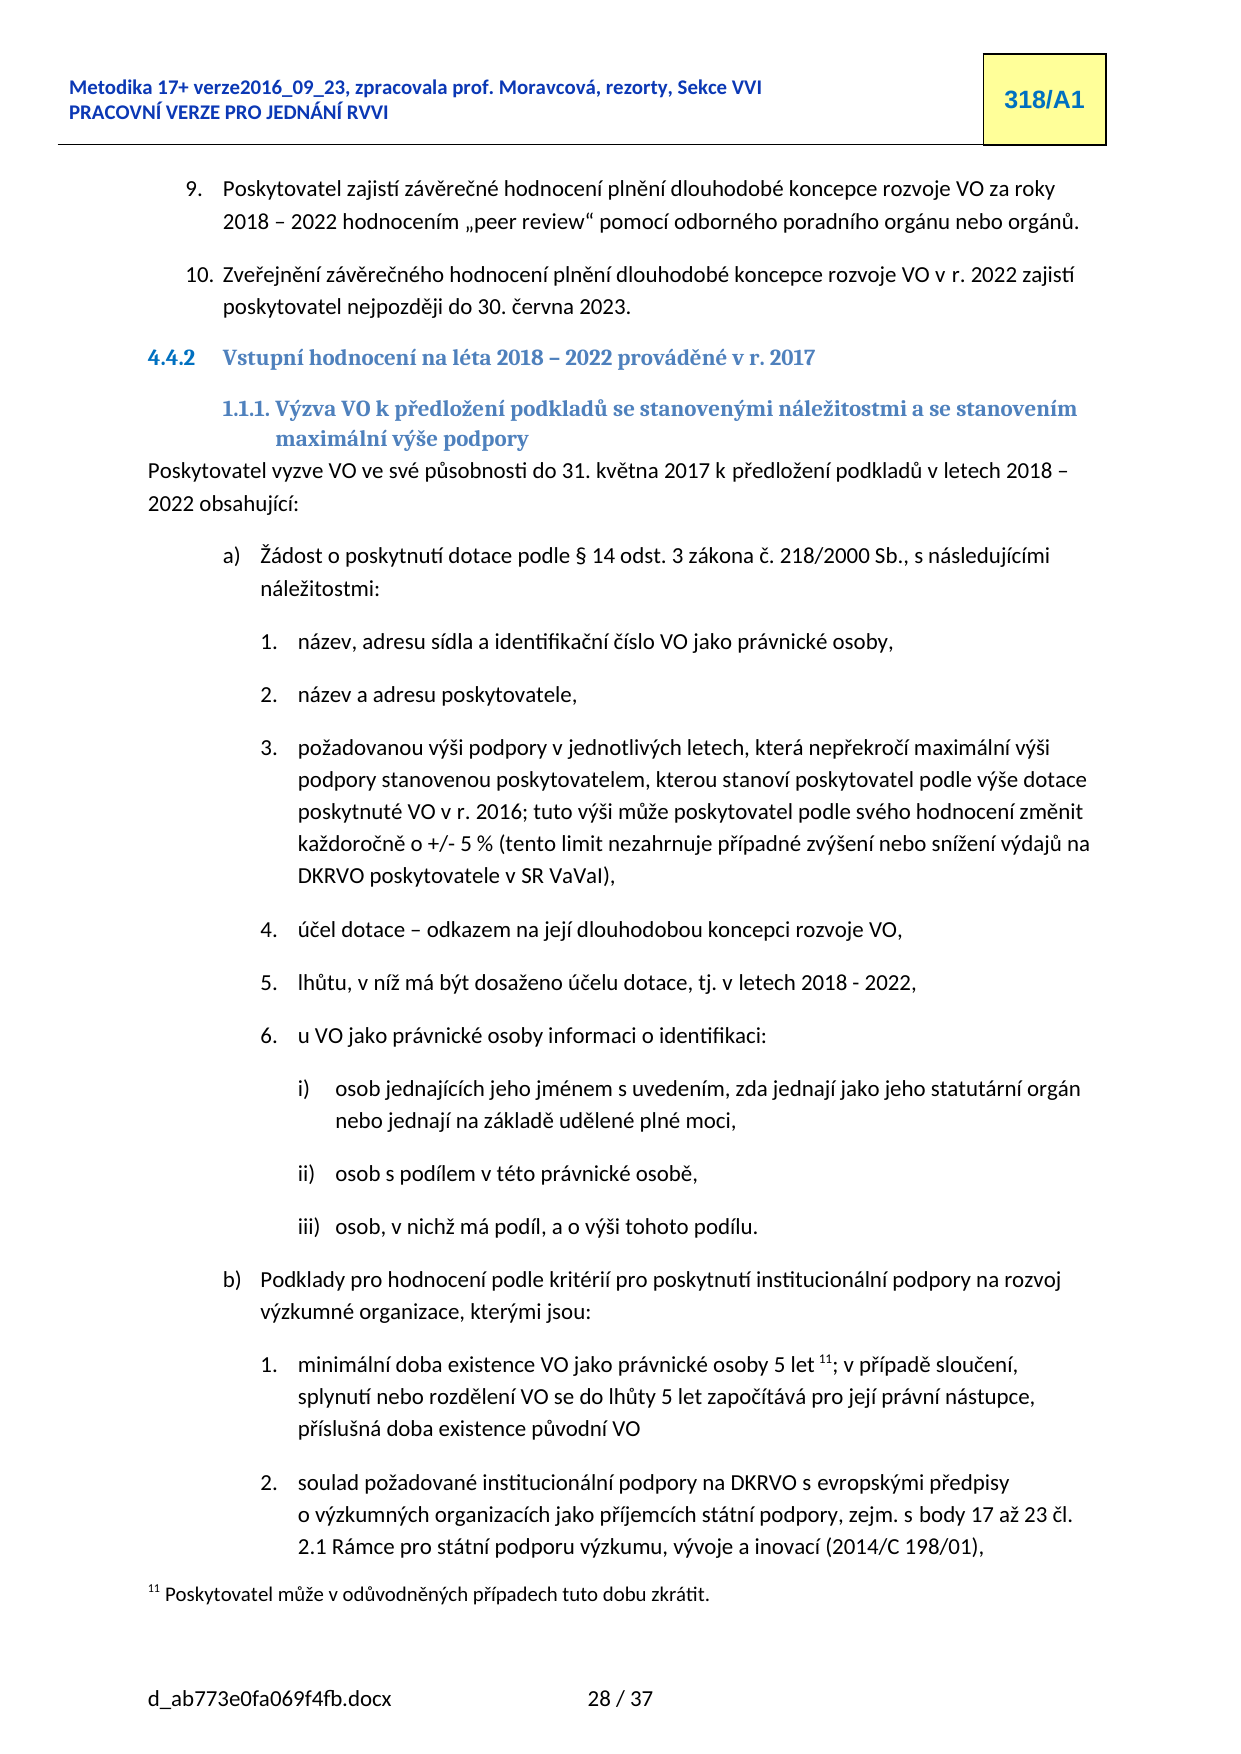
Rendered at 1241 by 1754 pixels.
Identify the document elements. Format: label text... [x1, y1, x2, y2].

text 1. minimální doba existence VO jako právnické osoby 5 let ; v případě sloučení, splynutí nebo rozdělení VO se do lhůty 5 let započítává pro její právní nástupce, příslušná doba existence původní VO [260, 1350, 1092, 1443]
subtitle Výzva VO k předložení podkladů se stanovenými náležitostmi a se stanovením maximální výše podpory [223, 396, 1092, 453]
text 9. Poskytovatel zajistí závěrečné hodnocení plnění dlouhodobé koncepce rozvoje VO za roky 2018 – 2022 hodnocením „peer review“ pomocí odborného poradního orgánu nebo orgánů. [185, 174, 1092, 235]
subtitle Vstupní hodnocení na léta 2018 – 2022 prováděné v r. 2017 [148, 345, 1092, 371]
text 4. účel dotace – odkazem na její dlouhodobou koncepci rozvoje VO, [260, 915, 1092, 943]
text Poskytovatel vyzve VO ve své působnosti do 31. května 2017 k předložení podkladů v letech 2018 – 2022 obsahující: [148, 456, 1092, 517]
text ii) osob s podílem v této právnické osobě, [298, 1159, 1092, 1187]
text 10. Zveřejnění závěrečného hodnocení plnění dlouhodobé koncepce rozvoje VO v r. 2022 zajistí poskytovatel nejpozději do 30. června 2023. [185, 260, 1092, 320]
text 2. soulad požadované institucionální podpory na DKRVO s evropskými předpisy o výzkumných organizacích jako příjemcích státní podpory, zejm. s body 17 až 23 čl. 2.1 Rámce pro státní podporu výzkumu, vývoje a inovací (2014/C 198/01), [260, 1468, 1092, 1560]
text b) Podklady pro hodnocení podle kritérií pro poskytnutí institucionální podpory na rozvoj výzkumné organizace, kterými jsou: [223, 1265, 1092, 1325]
text 2. název a adresu poskytovatele, [260, 680, 1092, 708]
text a) Žádost o poskytnutí dotace podle § 14 odst. 3 zákona č. 218/2000 Sb., s následujícími náležitostmi: [223, 542, 1092, 602]
text 5. lhůtu, v níž má být dosaženo účelu dotace, tj. v letech 2018 - 2022, [260, 968, 1092, 996]
text 3. požadovanou výši podpory v jednotlivých letech, která nepřekročí maximální výši podpory stanovenou poskytovatelem, kterou stanoví poskytovatel podle výše dotace poskytnuté VO v r. 2016; tuto výši může poskytovatel podle svého hodnocení změnit každoročně o +/- 5 % (tento limit nezahrnuje případné zvýšení nebo snížení výdajů na DKRVO poskytovatele v SR VaVaI), [260, 733, 1092, 890]
text 1. název, adresu sídla a identifikační číslo VO jako právnické osoby, [260, 627, 1092, 655]
text iii) osob, v nichž má podíl, a o výši tohoto podílu. [298, 1212, 1092, 1240]
text i) osob jednajících jeho jménem s uvedením, zda jednají jako jeho statutární orgán nebo jednají na základě udělené plné moci, [298, 1074, 1092, 1134]
text 6. u VO jako právnické osoby informaci o identifikaci: [260, 1021, 1092, 1049]
